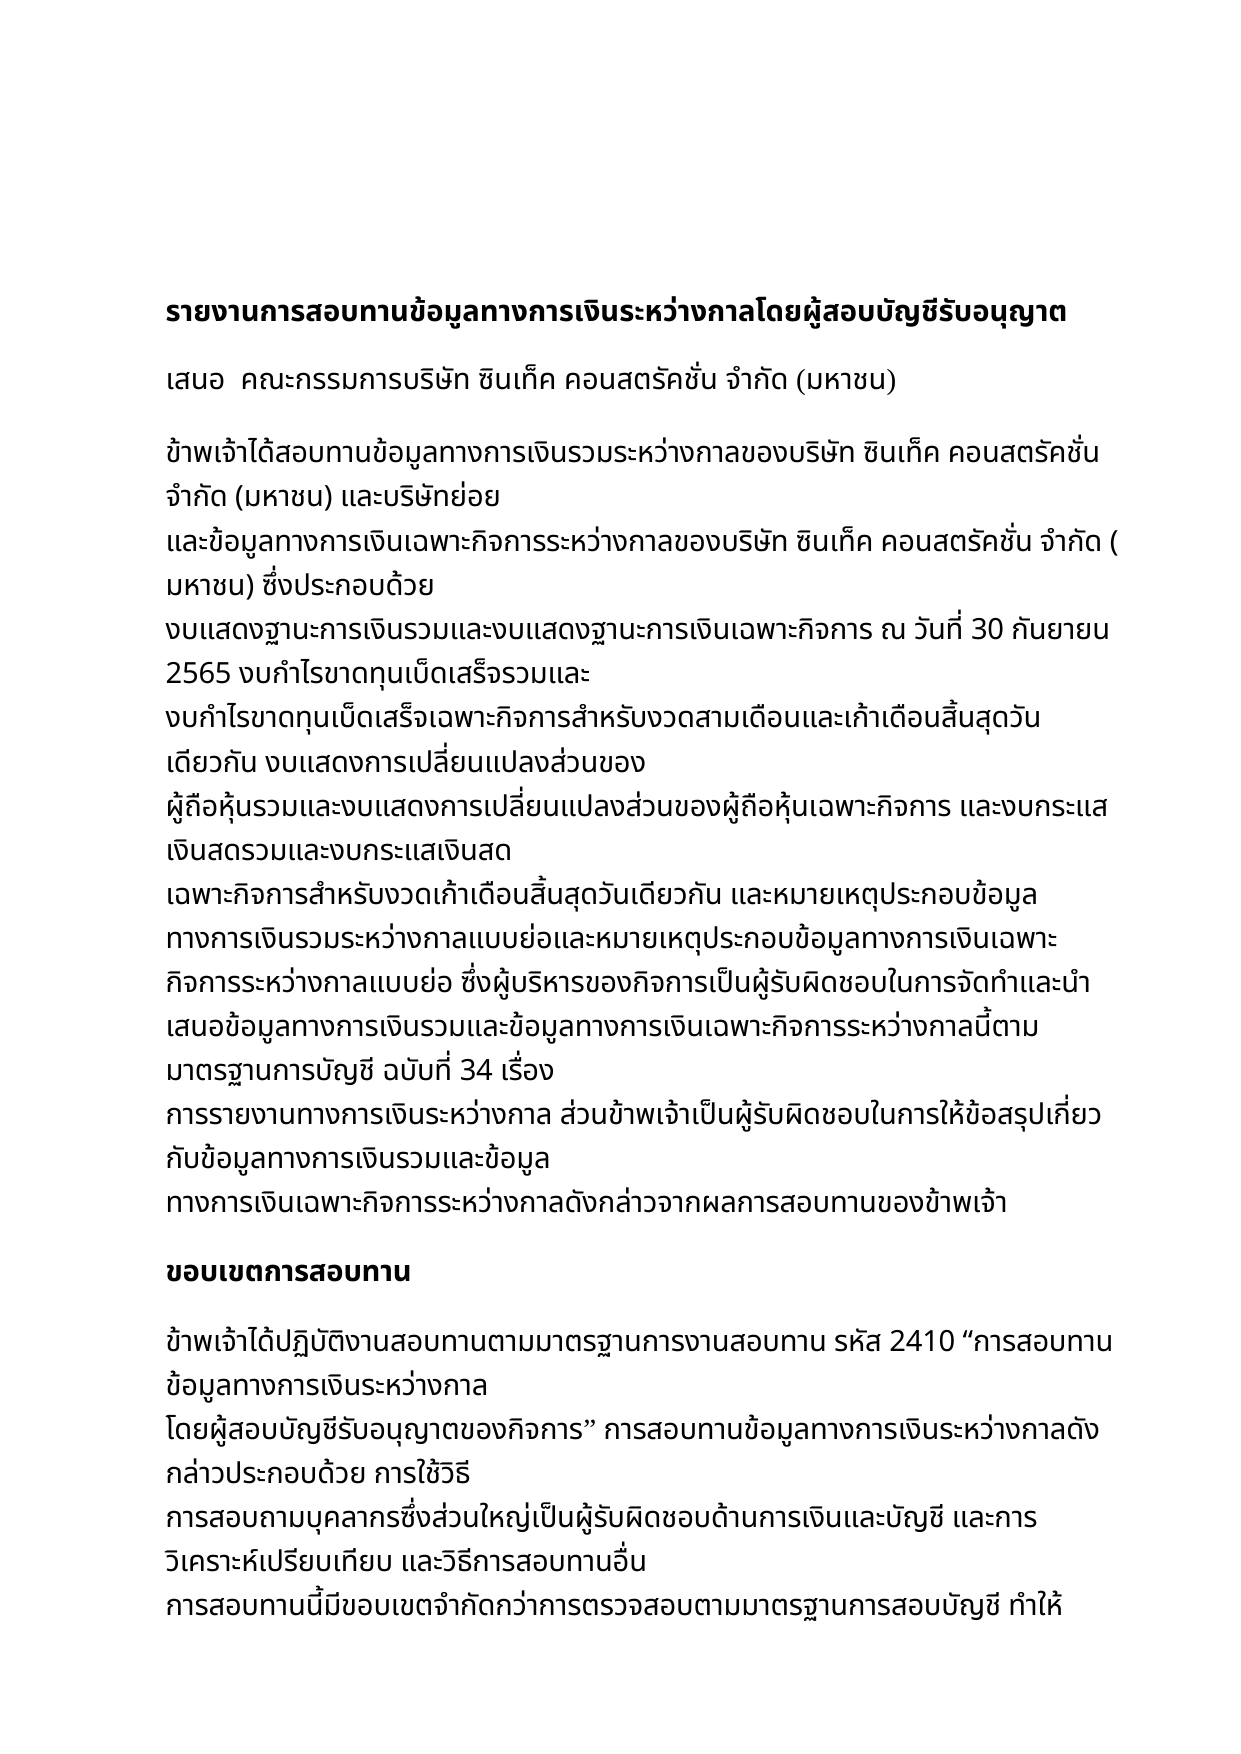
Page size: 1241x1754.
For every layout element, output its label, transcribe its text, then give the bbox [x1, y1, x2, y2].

text ข้าพเจ้าได้สอบทานข้อมูลทางการเงินรวมระหว่างกาลของบริษัท ซินเท็ค คอนสตรัคชั่น จำกัด (มหาชน) และบริษัทย่อย และข้อมูลทางการเงินเฉพาะกิจการระหว่างกาลของบริษัท ซินเท็ค คอนสตรัคชั่น จำกัด (มหาชน) ซึ่งประกอบด้วย งบแสดงฐานะการเงินรวมและงบแสดงฐานะการเงินเฉพาะกิจการ ณ วันที่ 30 กันยายน 2565 งบกำไรขาดทุนเบ็ดเสร็จรวมและ งบกำไรขาดทุนเบ็ดเสร็จเฉพาะกิจการสำหรับงวดสามเดือนและเก้าเดือนสิ้นสุดวันเดียวกัน งบแสดงการเปลี่ยนแปลงส่วนของ ผู้ถือหุ้นรวมและงบแสดงการเปลี่ยนแปลงส่วนของผู้ถือหุ้นเฉพาะกิจการ และงบกระแสเงินสดรวมและงบกระแสเงินสด เฉพาะกิจการสำหรับงวดเก้าเดือนสิ้นสุดวันเดียวกัน และหมายเหตุประกอบข้อมูลทางการเงินรวมระหว่างกาลแบบย่อและหมายเหตุประกอบข้อมูลทางการเงินเฉพาะกิจการระหว่างกาลแบบย่อ ซึ่งผู้บริหารของกิจการเป็นผู้รับผิดชอบในการจัดทำและนำเสนอข้อมูลทางการเงินรวมและข้อมูลทางการเงินเฉพาะกิจการระหว่างกาลนี้ตามมาตรฐานการบัญชี ฉบับที่ 34 เรื่อง การรายงานทางการเงินระหว่างกาล ส่วนข้าพเจ้าเป็นผู้รับผิดชอบในการให้ข้อสรุปเกี่ยวกับข้อมูลทางการเงินรวมและข้อมูล ทางการเงินเฉพาะกิจการระหว่างกาลดังกล่าวจากผลการสอบทานของข้าพเจ้า [165, 432, 1122, 1226]
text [165, 1320, 1122, 1629]
text เสนอ คณะกรรมการบริษัท ซินเท็ค คอนสตรัคชั่น จำกัด (มหาชน) [165, 359, 1122, 403]
text ขอบเขตการสอบทาน [165, 1251, 1122, 1295]
text รายงานการสอบทานข้อมูลทางการเงินระหว่างกาลโดยผู้สอบบัญชีรับอนุญาต [165, 296, 1122, 327]
